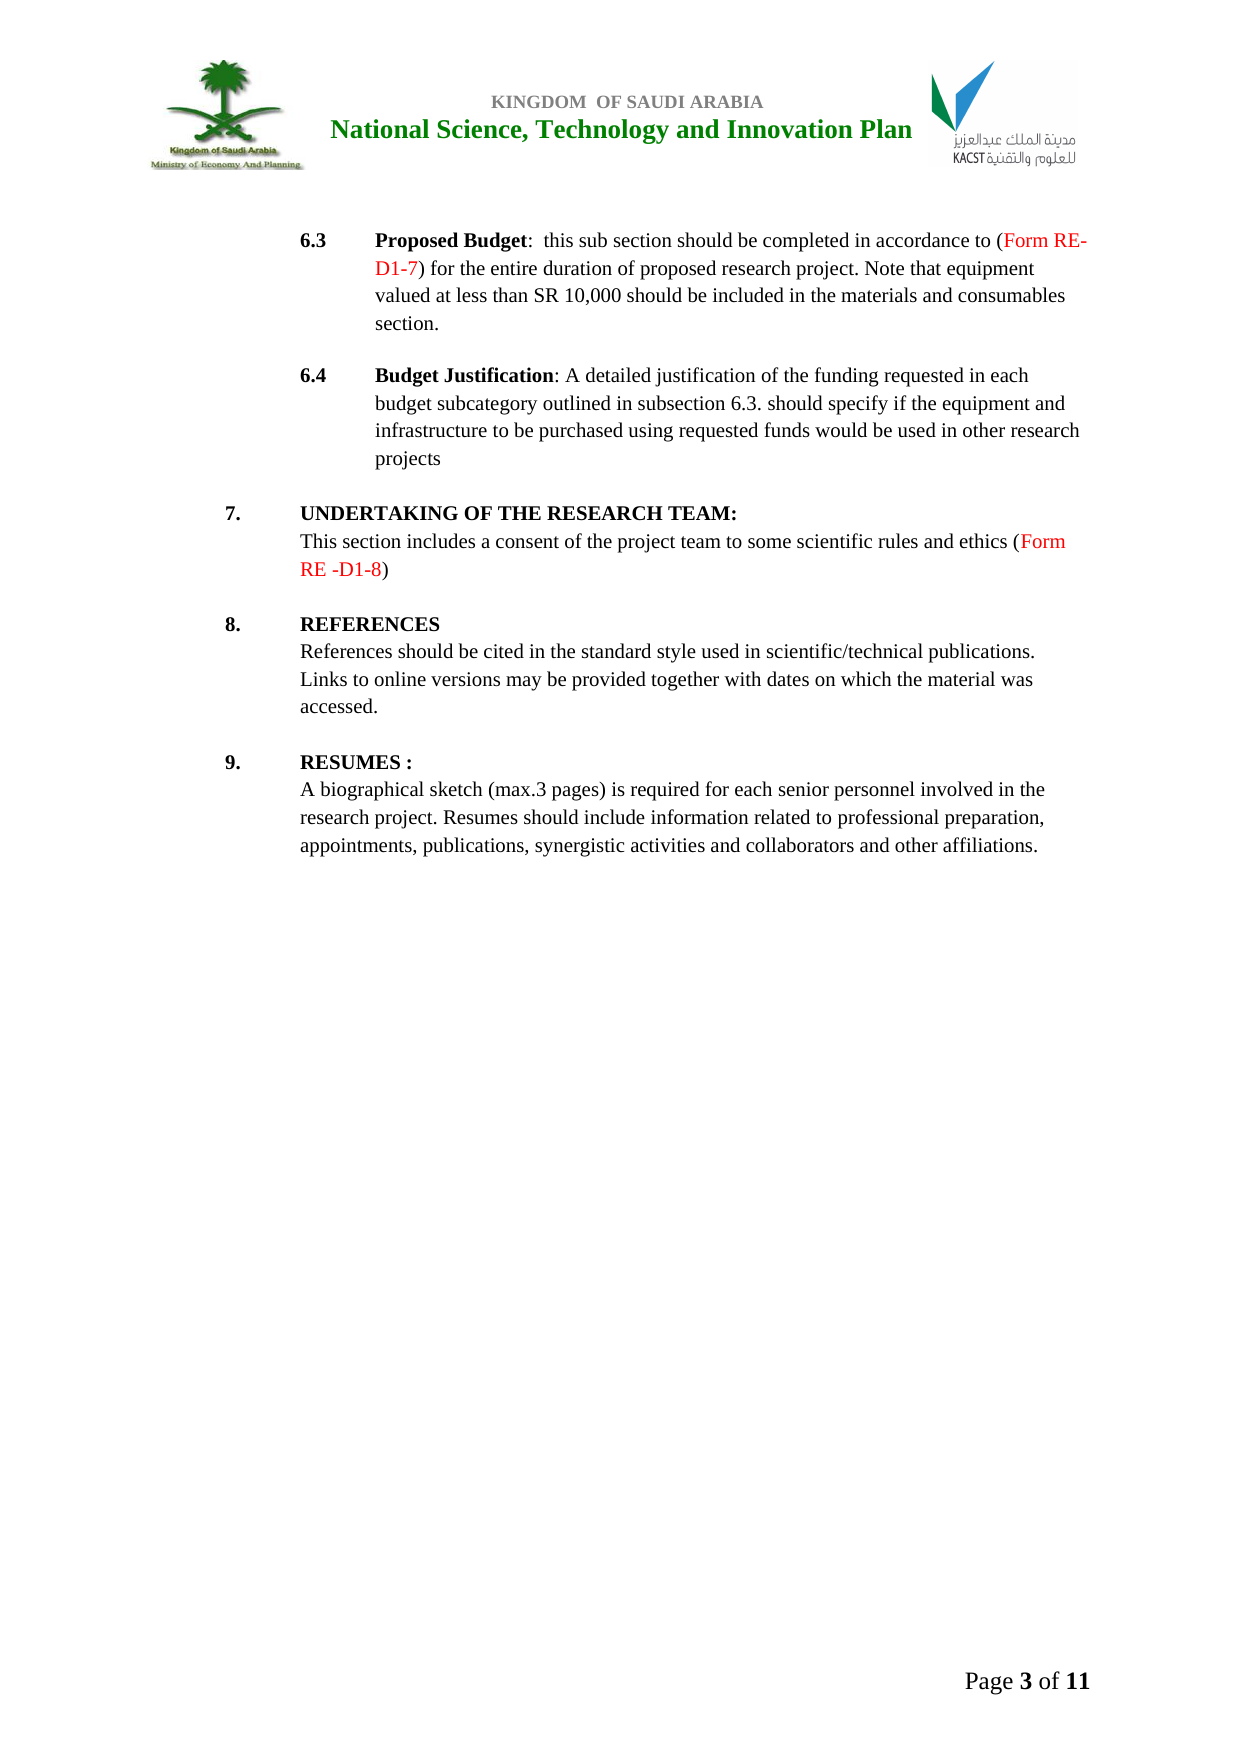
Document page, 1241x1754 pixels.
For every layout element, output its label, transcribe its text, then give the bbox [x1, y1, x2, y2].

text 8. REFERENCES [225, 612, 1090, 636]
text 6.3 Proposed Budget: this sub section should be completed in accordance to (Form RE-D1-7) for the entire duration of proposed research project. Note that equipment valued at less than SR 10,000 should be included in the materials and consumables section. [300, 228, 1090, 335]
text This section includes a consent of the project team to some scientific rules and ethics (Form RE -D1-8) [300, 529, 1090, 581]
picture [147, 60, 307, 170]
text A biographical sketch (max.3 pages) is required for each senior personnel involved in the research project. Resumes should include information related to professional preparation, appointments, publications, synergistic activities and collaborators and other affiliations. [300, 777, 1090, 857]
text 7. UNDERTAKING OF THE RESEARCH TEAM: [225, 501, 1090, 525]
text References should be cited in the standard style used in scientific/technical publications. Links to online versions may be provided together with dates on which the material was accessed. [300, 639, 1090, 718]
text 9. RESUMES : [225, 750, 1090, 774]
text 6.4 Budget Justification: A detailed justification of the funding requested in each budget subcategory outlined in subsection 6.3. should specify if the equipment and infrastructure to be purchased using requested funds would be used in other research projects [300, 363, 1090, 470]
